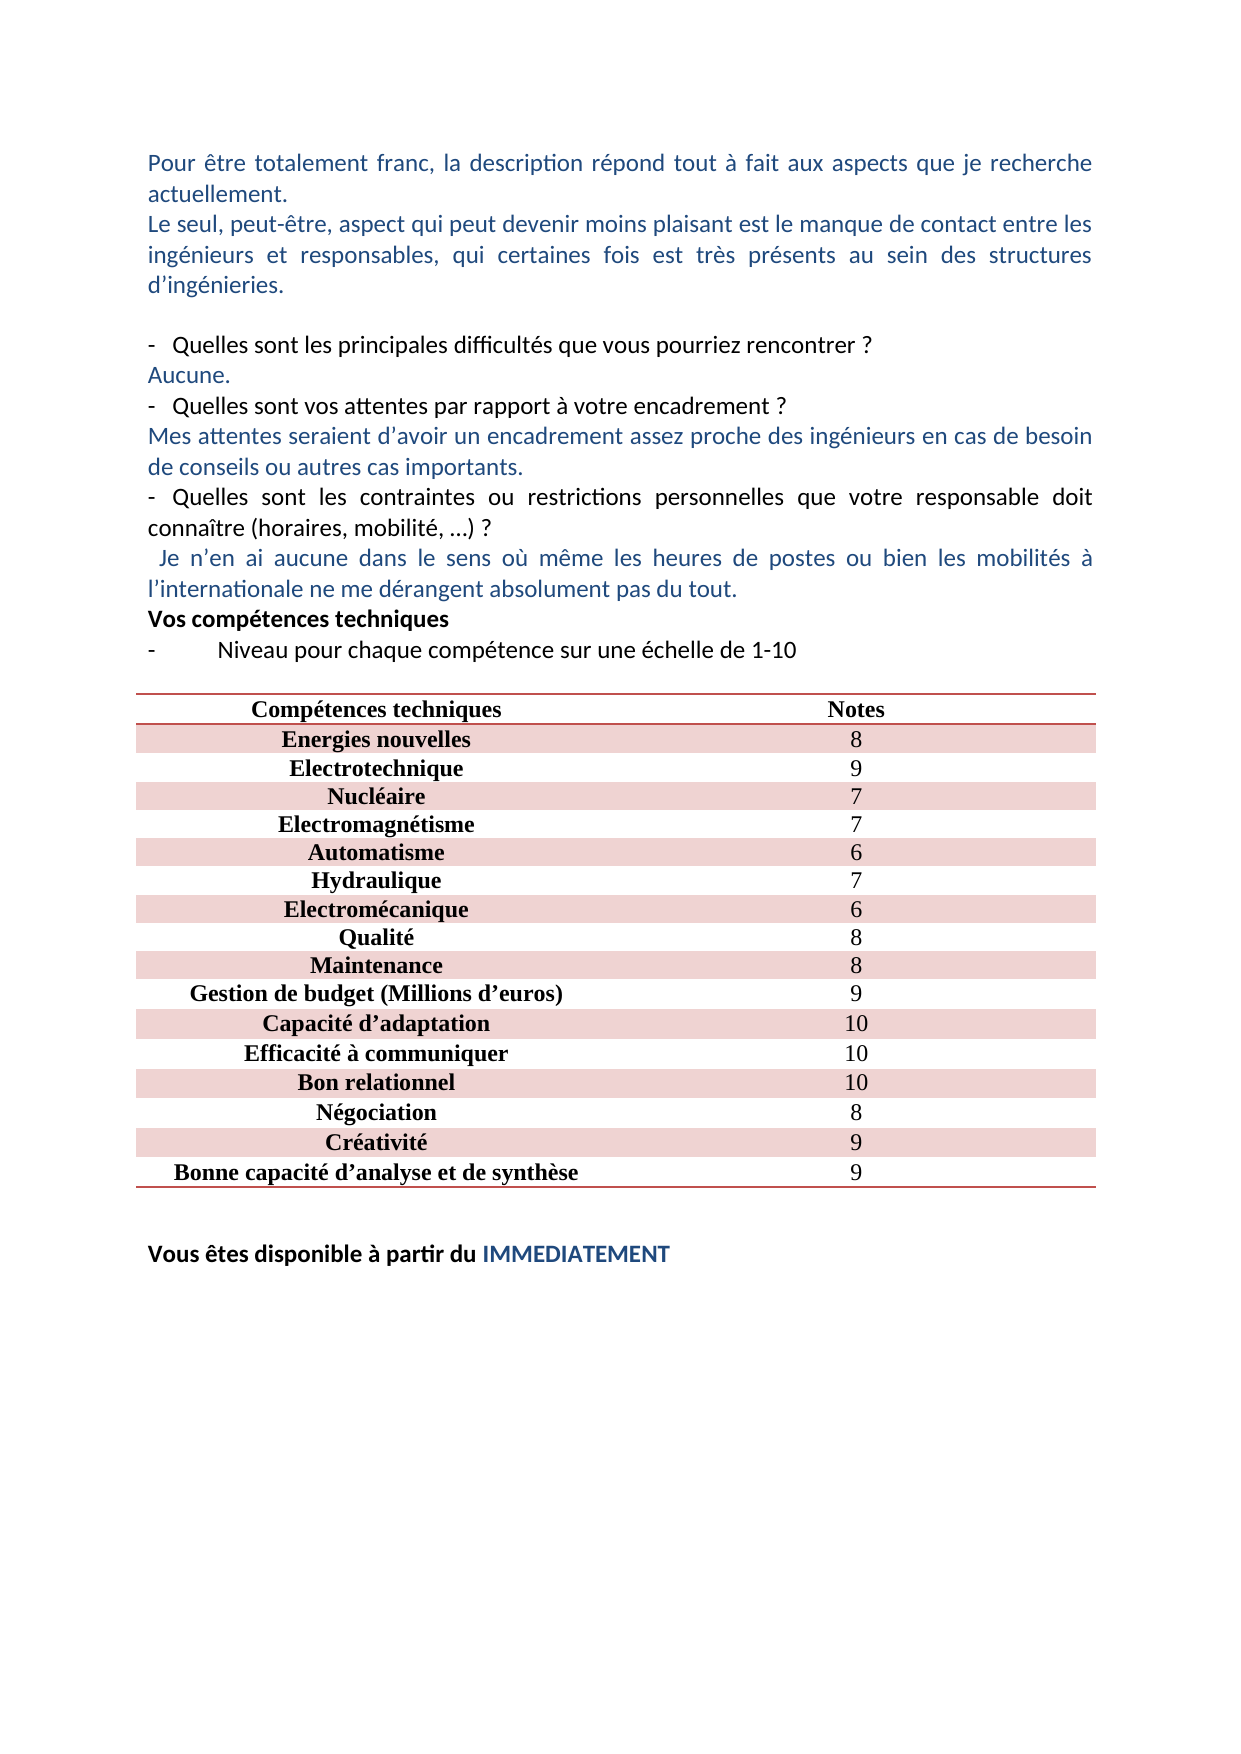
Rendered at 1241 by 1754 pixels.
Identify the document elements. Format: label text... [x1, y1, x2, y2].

table_cell Gestion de budget (Millions d’euros) [136, 979, 616, 1009]
table_cell Capacité d’adaptation [136, 1009, 616, 1039]
table_cell 7 [616, 810, 1096, 838]
table_cell Electromagnétisme [136, 810, 616, 838]
table_cell 7 [616, 866, 1096, 895]
table_cell Automatisme [136, 838, 616, 866]
table_cell Nucléaire [136, 782, 616, 810]
text Aucune. [148, 359, 1093, 390]
text Vos compétences techniques [148, 604, 1093, 634]
table_cell 8 [616, 1098, 1096, 1128]
table_cell 6 [616, 895, 1096, 923]
table_cell Bonne capacité d’analyse et de synthèse [136, 1158, 616, 1186]
table_cell 10 [616, 1069, 1096, 1098]
text - Quelles sont les contraintes ou restrictions personnelles que votre responsable doit connaître (horaires, mobilité, …) ? [148, 482, 1093, 543]
text Vous êtes disponible à partir du IMMEDIATEMENT [148, 1238, 1093, 1269]
text Le seul, peut-être, aspect qui peut devenir moins plaisant est le manque de contact entre les ingénieurs et responsables, qui certaines fois est très présents au sein des structures d’ingénieries. [148, 209, 1093, 300]
table_cell 10 [616, 1009, 1096, 1039]
table_cell 8 [616, 725, 1096, 753]
table_cell 6 [616, 838, 1096, 866]
table_cell 9 [616, 1128, 1096, 1157]
table_cell 9 [616, 1158, 1096, 1186]
table_cell Electrotechnique [136, 754, 616, 782]
table_header Notes [616, 695, 1096, 723]
table_cell 8 [616, 923, 1096, 951]
table_cell Négociation [136, 1098, 616, 1128]
table_cell Energies nouvelles [136, 725, 616, 753]
table_header Compétences techniques [136, 695, 616, 723]
table_cell 9 [616, 979, 1096, 1009]
text - Quelles sont vos attentes par rapport à votre encadrement ? [148, 390, 1093, 421]
table_cell Créativité [136, 1128, 616, 1157]
table_cell 9 [616, 754, 1096, 782]
table_cell Maintenance [136, 951, 616, 979]
table_cell Qualité [136, 923, 616, 951]
text - Quelles sont les principales difficultés que vous pourriez rencontrer ? [148, 329, 1093, 359]
table_cell Hydraulique [136, 866, 616, 895]
table_cell 10 [616, 1039, 1096, 1068]
table_cell 7 [616, 782, 1096, 810]
table_cell Electromécanique [136, 895, 616, 923]
table_cell Bon relationnel [136, 1069, 616, 1098]
text - Niveau pour chaque compétence sur une échelle de 1-10 [148, 634, 1093, 665]
text Mes attentes seraient d’avoir un encadrement assez proche des ingénieurs en cas de besoin de conseils ou autres cas importants. [148, 421, 1093, 482]
text Pour être totalement franc, la description répond tout à fait aux aspects que je recherche actuellement. [148, 148, 1093, 209]
table_cell Efficacité à communiquer [136, 1039, 616, 1068]
table_cell 8 [616, 951, 1096, 979]
text Je n’en ai aucune dans le sens où même les heures de postes ou bien les mobilités à l’internationale ne me dérangent absolument pas du tout. [148, 543, 1093, 604]
